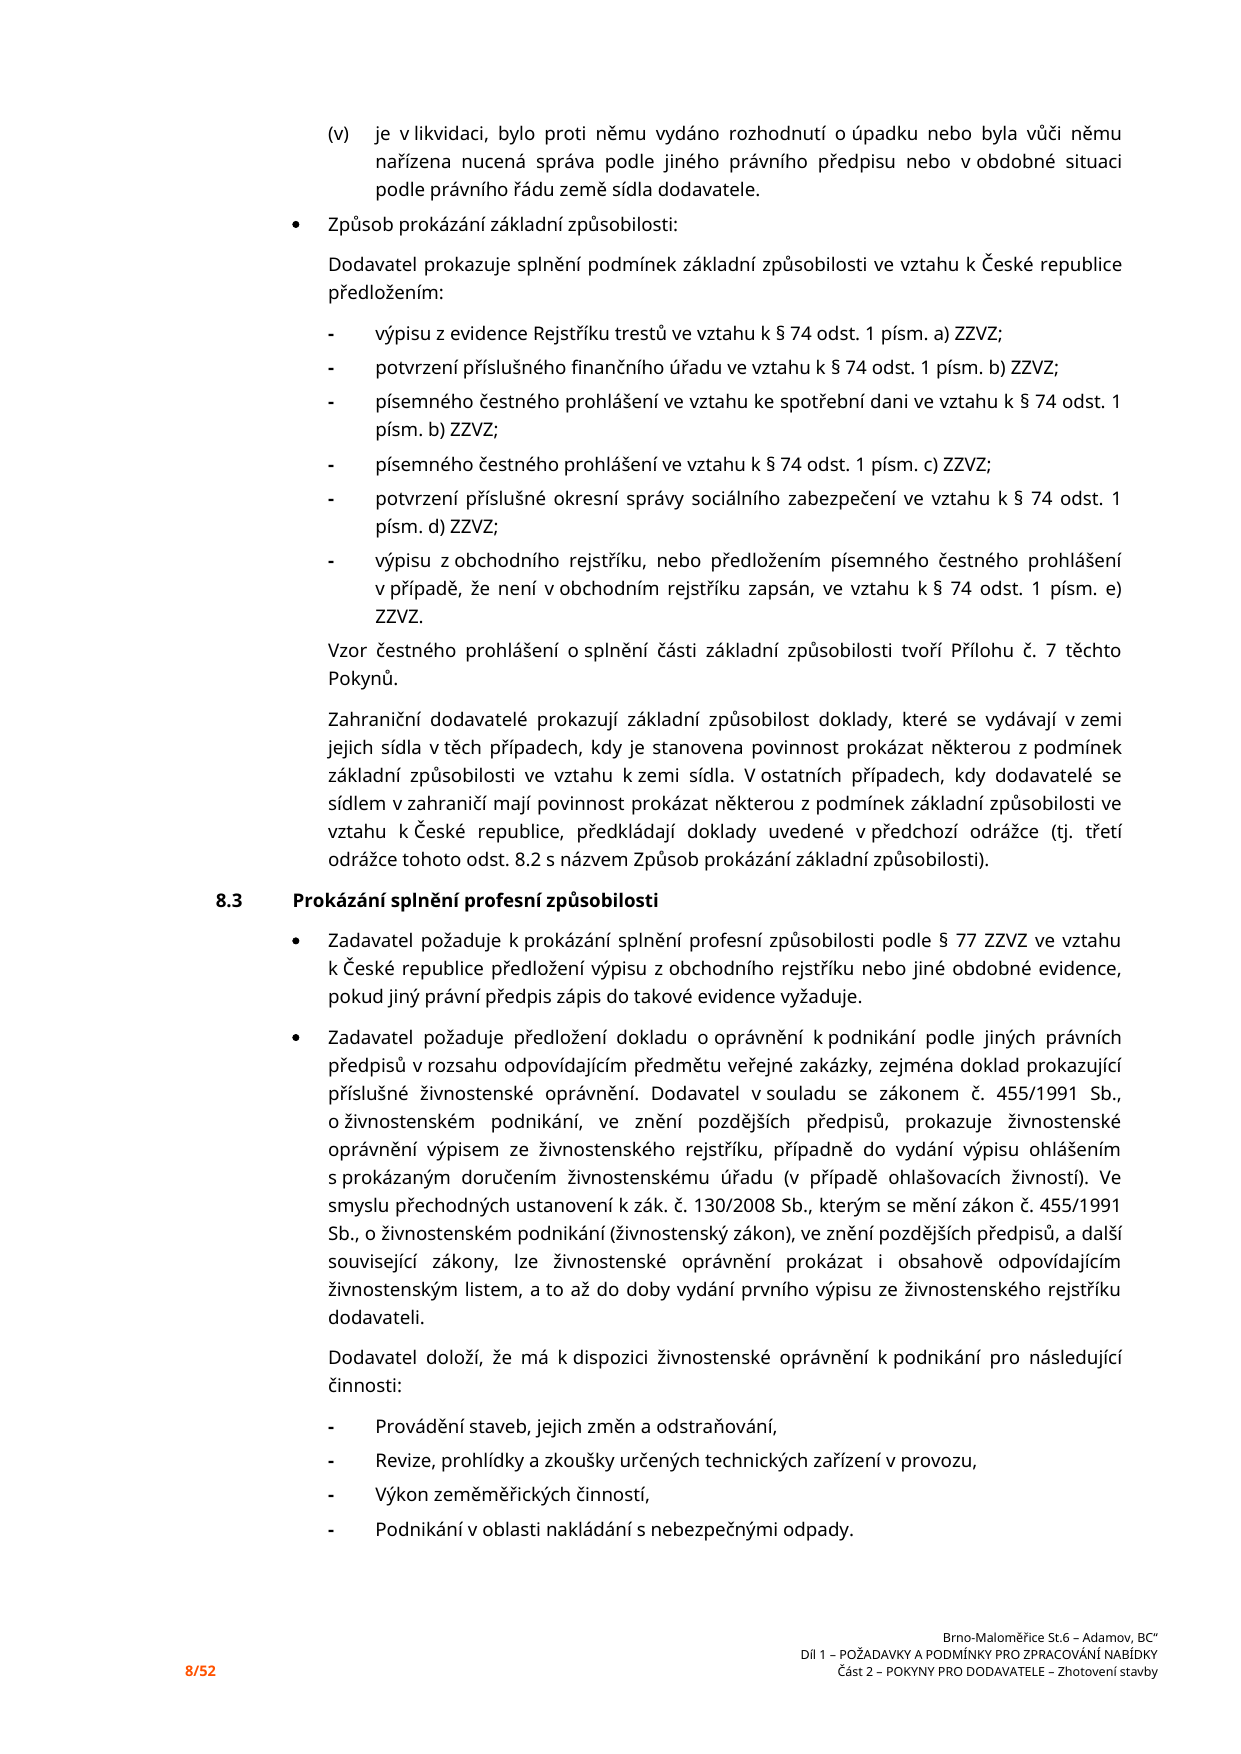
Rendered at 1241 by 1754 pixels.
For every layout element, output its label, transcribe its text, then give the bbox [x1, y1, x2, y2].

text Dodavatel doloží, že má k dispozici živnostenské oprávnění k podnikání pro následující činnosti: [328, 1345, 1122, 1398]
text Zadavatel požaduje předložení dokladu o oprávnění k podnikání podle jiných právních předpisů v rozsahu odpovídajícím předmětu veřejné zakázky, zejména doklad prokazující příslušné živnostenské oprávnění. Dodavatel v souladu se zákonem č. 455/1991 Sb., o živnostenském podnikání, ve znění pozdějších předpisů, prokazuje živnostenské oprávnění výpisem ze živnostenského rejstříku, případně do vydání výpisu ohlášením s prokázaným doručením živnostenskému úřadu (v případě ohlašovacích živností). Ve smyslu přechodných ustanovení k zák. č. 130/2008 Sb., kterým se mění zákon č. 455/1991 Sb., o živnostenském podnikání (živnostenský zákon), ve znění pozdějších předpisů, a další související zákony, lze živnostenské oprávnění prokázat i obsahově odpovídajícím živnostenským listem, a to až do doby vydání prvního výpisu ze živnostenského rejstříku dodavateli. [292, 1024, 1122, 1330]
text je v likvidaci, bylo proti němu vydáno rozhodnutí o úpadku nebo byla vůči němu nařízena nucená správa podle jiného právního předpisu nebo v obdobné situaci podle právního řádu země sídla dodavatele. [328, 121, 1122, 202]
text Prokázání splnění profesní způsobilosti [216, 887, 1122, 912]
text Dodavatel prokazuje splnění podmínek základní způsobilosti ve vztahu k České republice předložením: [328, 251, 1122, 305]
text Výkon zeměměřických činností, [328, 1482, 1122, 1507]
text Zahraniční dodavatelé prokazují základní způsobilost doklady, které se vydávají v zemi jejich sídla v těch případech, kdy je stanovena povinnost prokázat některou z podmínek základní způsobilosti ve vztahu k zemi sídla. V ostatních případech, kdy dodavatelé se sídlem v zahraničí mají povinnost prokázat některou z podmínek základní způsobilosti ve vztahu k České republice, předkládají doklady uvedené v předchozí odrážce (tj. třetí odrážce tohoto odst. 8.2 s názvem Způsob prokázání základní způsobilosti). [328, 706, 1122, 872]
text Revize, prohlídky a zkoušky určených technických zařízení v provozu, [328, 1447, 1122, 1473]
text potvrzení příslušného finančního úřadu ve vztahu k § 74 odst. 1 písm. b) ZZVZ; [328, 354, 1122, 380]
text Zadavatel požaduje k prokázání splnění profesní způsobilosti podle § 77 ZZVZ ve vztahu k České republice předložení výpisu z obchodního rejstříku nebo jiné obdobné evidence, pokud jiný právní předpis zápis do takové evidence vyžaduje. [292, 927, 1122, 1009]
text Způsob prokázání základní způsobilosti: [292, 211, 1122, 236]
text Provádění staveb, jejich změn a odstraňování, [328, 1413, 1122, 1439]
text písemného čestného prohlášení ve vztahu ke spotřební dani ve vztahu k § 74 odst. 1 písm. b) ZZVZ; [328, 388, 1122, 442]
text výpisu z obchodního rejstříku, nebo předložením písemného čestného prohlášení v případě, že není v obchodním rejstříku zapsán, ve vztahu k § 74 odst. 1 písm. e) ZZVZ. [328, 547, 1122, 629]
text písemného čestného prohlášení ve vztahu k § 74 odst. 1 písm. c) ZZVZ; [328, 451, 1122, 476]
text Podnikání v oblasti nakládání s nebezpečnými odpady. [328, 1516, 1122, 1542]
text výpisu z evidence Rejstříku trestů ve vztahu k § 74 odst. 1 písm. a) ZZVZ; [328, 320, 1122, 346]
text Vzor čestného prohlášení o splnění části základní způsobilosti tvoří Přílohu č. 7 těchto Pokynů. [328, 638, 1122, 691]
text potvrzení příslušné okresní správy sociálního zabezpečení ve vztahu k § 74 odst. 1 písm. d) ZZVZ; [328, 485, 1122, 539]
